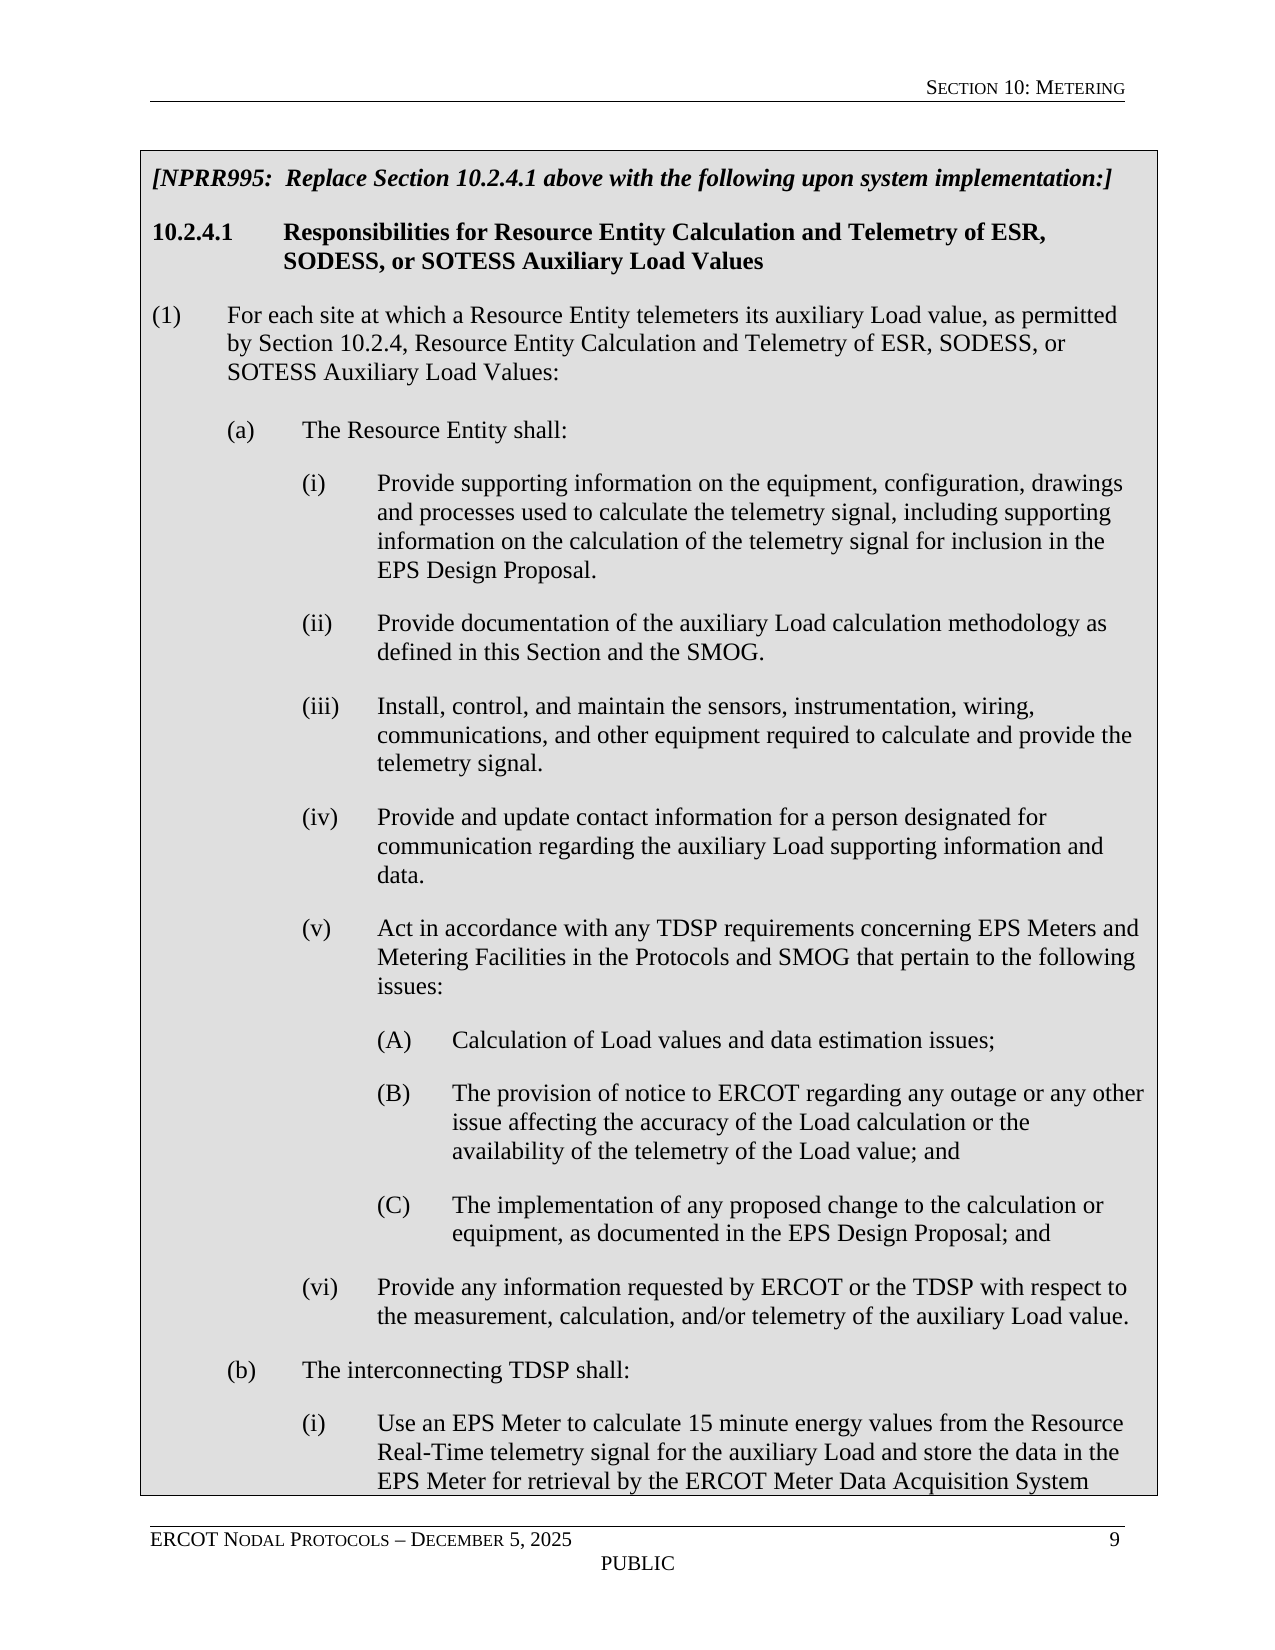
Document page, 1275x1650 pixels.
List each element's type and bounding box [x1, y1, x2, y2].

table_header [141, 151, 1157, 1495]
